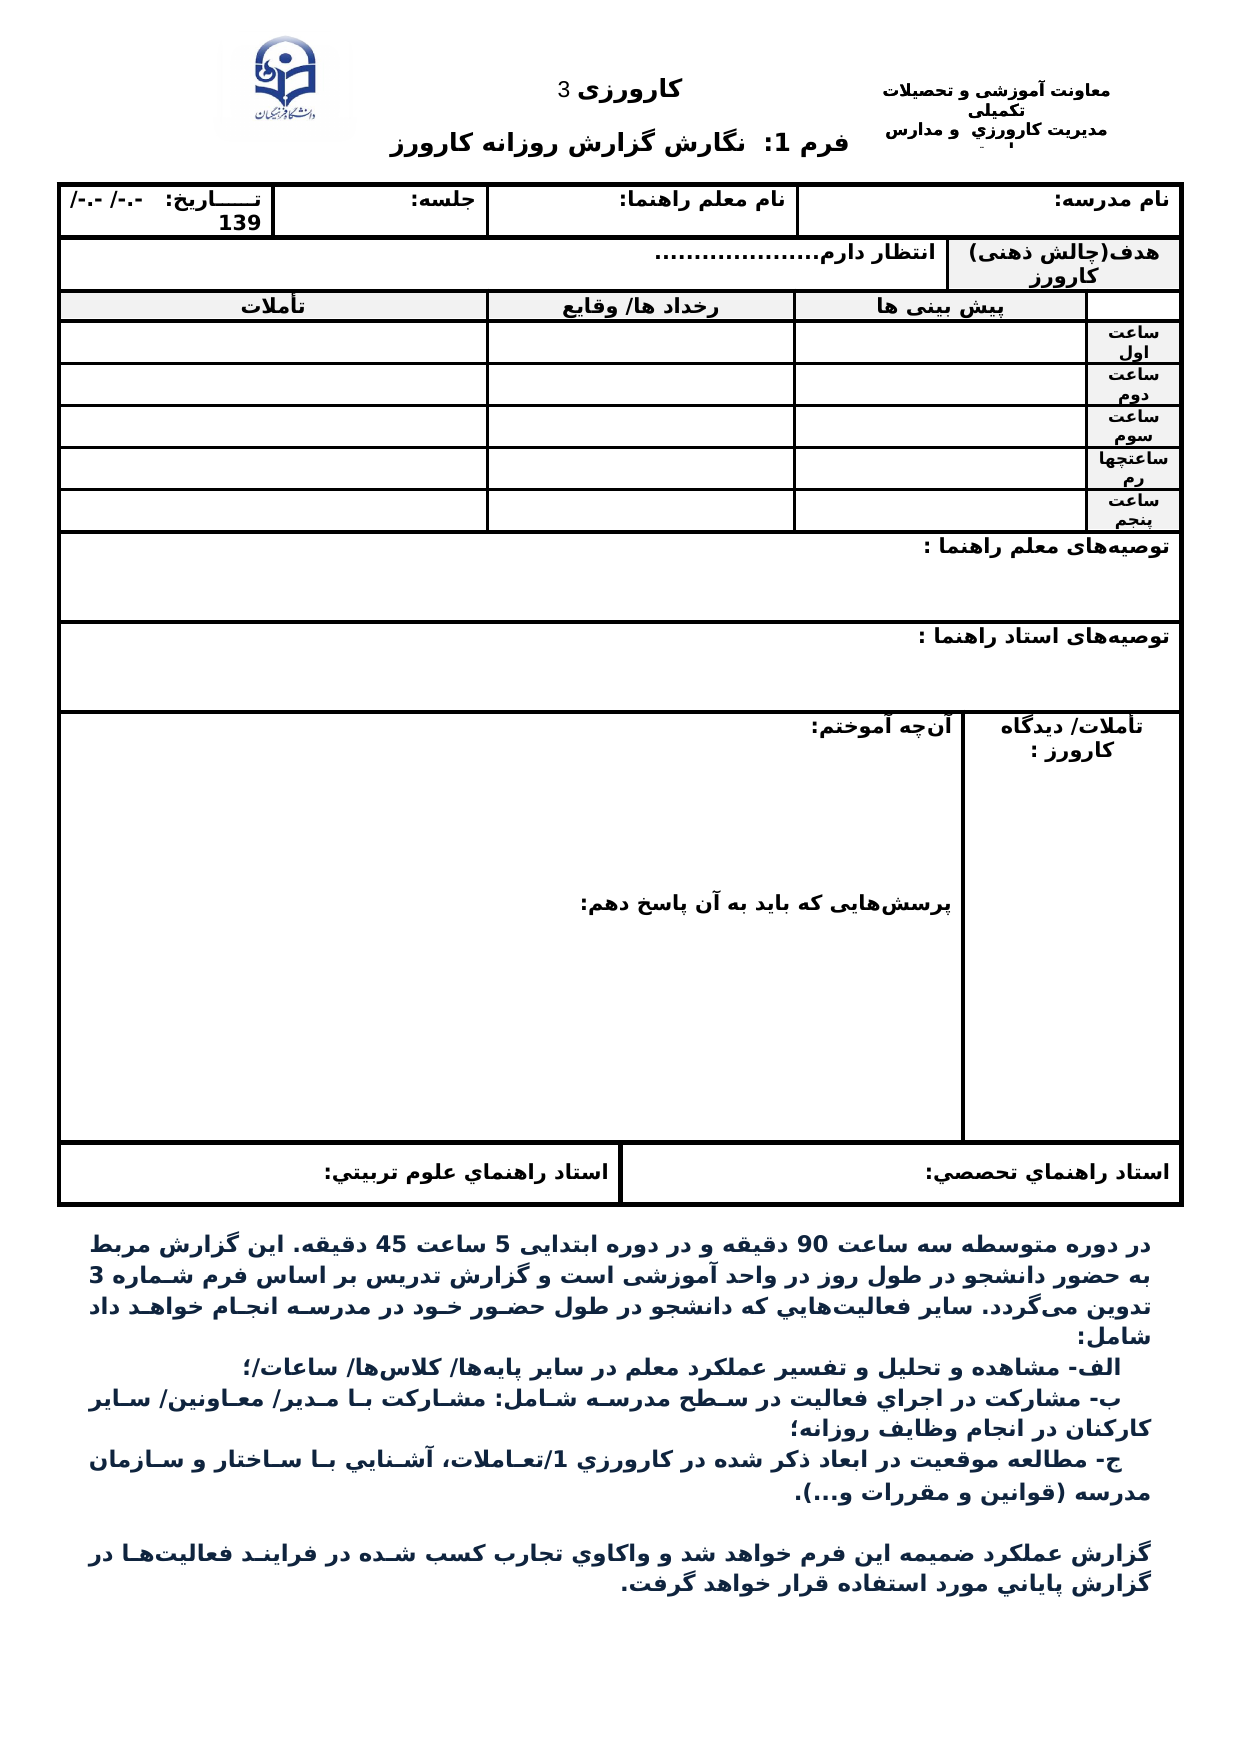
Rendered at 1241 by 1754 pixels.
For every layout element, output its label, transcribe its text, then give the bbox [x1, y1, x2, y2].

table_cell توصیه‌های معلم راهنما : [61, 534, 1179, 619]
table_cell [796, 491, 1085, 529]
table_cell تأملات/ دیدگاه کارورز : [965, 714, 1179, 1140]
table_cell آن‌چه آموختم: پرسش‌هایی که باید به آن پاسخ دهم: [61, 714, 961, 1140]
text الف- مشاهده و تحليل و تفسير عملكرد معلم در ساير پايه‌ها/ كلاس‌ها/ ساعات/؛ [89, 1354, 1152, 1381]
table_cell [1088, 293, 1179, 318]
table_cell ساعت سوم [1088, 407, 1179, 446]
table_cell استاد راهنماي علوم تربيتي: [61, 1145, 618, 1202]
table_cell ساعت پنجم [1088, 491, 1179, 529]
table_cell رخداد ها/ وقایع [489, 293, 793, 318]
table_cell ساعت اول [1088, 323, 1179, 362]
table_cell [489, 449, 793, 488]
table_cell [796, 365, 1085, 404]
table_cell تأملات [61, 293, 486, 318]
table_cell [489, 407, 793, 446]
table_header جلسه: [275, 187, 486, 235]
table_cell [61, 491, 486, 529]
table_cell [61, 365, 486, 404]
text در دوره متوسطه سه ساعت 90 دقیقه و در دوره ابتدایی 5 ساعت 45 دقیقه. این گزارش مربط به حضور دانشجو در طول روز در واحد آموزشی است و گزارش تدریس بر اساس فرم شماره 3 تدوین می‌گردد. ساير فعاليت‌هايي كه دانشجو در طول حضور خود در مدرسه انجام خواهد داد شامل: [89, 1232, 1152, 1350]
table_cell [61, 323, 486, 362]
table_header تاریخ: -.-/ -.-/ 139 [61, 187, 271, 235]
table_cell استاد راهنماي تحصصي: [623, 1145, 1179, 1202]
table_cell ساعت دوم [1088, 365, 1179, 404]
table_cell [61, 407, 486, 446]
text گزارش عملكرد ضميمه اين فرم خواهد شد و واكاوي تجارب كسب شده در فرايند فعاليت‌ها در گزارش پاياني مورد استفاده قرار خواهد گرفت. [89, 1540, 1152, 1597]
table_cell [489, 491, 793, 529]
table_cell ساعت‏چهارم [1088, 449, 1179, 488]
table_header نام مدرسه: [799, 187, 1179, 235]
table_cell [796, 323, 1085, 362]
text ب- مشاركت در اجراي فعاليت در سطح مدرسه شامل: مشاركت با مدير/ معاونين/ ساير كاركنان در انجام وظايف روزانه؛ [89, 1385, 1152, 1442]
table_cell [489, 323, 793, 362]
table_cell [489, 365, 793, 404]
table_cell [61, 449, 486, 488]
text ج- مطالعه موقعيت در ابعاد ذكر شده در كارورزي 1/تعاملات، آشنايي با ساختار و سازمان مدرسه (قوانين و مقررات و...). [89, 1446, 1152, 1506]
table_cell [796, 407, 1085, 446]
table_cell هدف(چالش ذهنی) کارورز [949, 240, 1179, 288]
table_header نام معلم راهنما: [489, 187, 796, 235]
table_cell [796, 449, 1085, 488]
table_cell انتظار دارم..................... [61, 240, 946, 288]
table_cell پیش بینی ها [796, 293, 1085, 318]
table_cell توصیه‌های استاد راهنما : [61, 624, 1179, 709]
